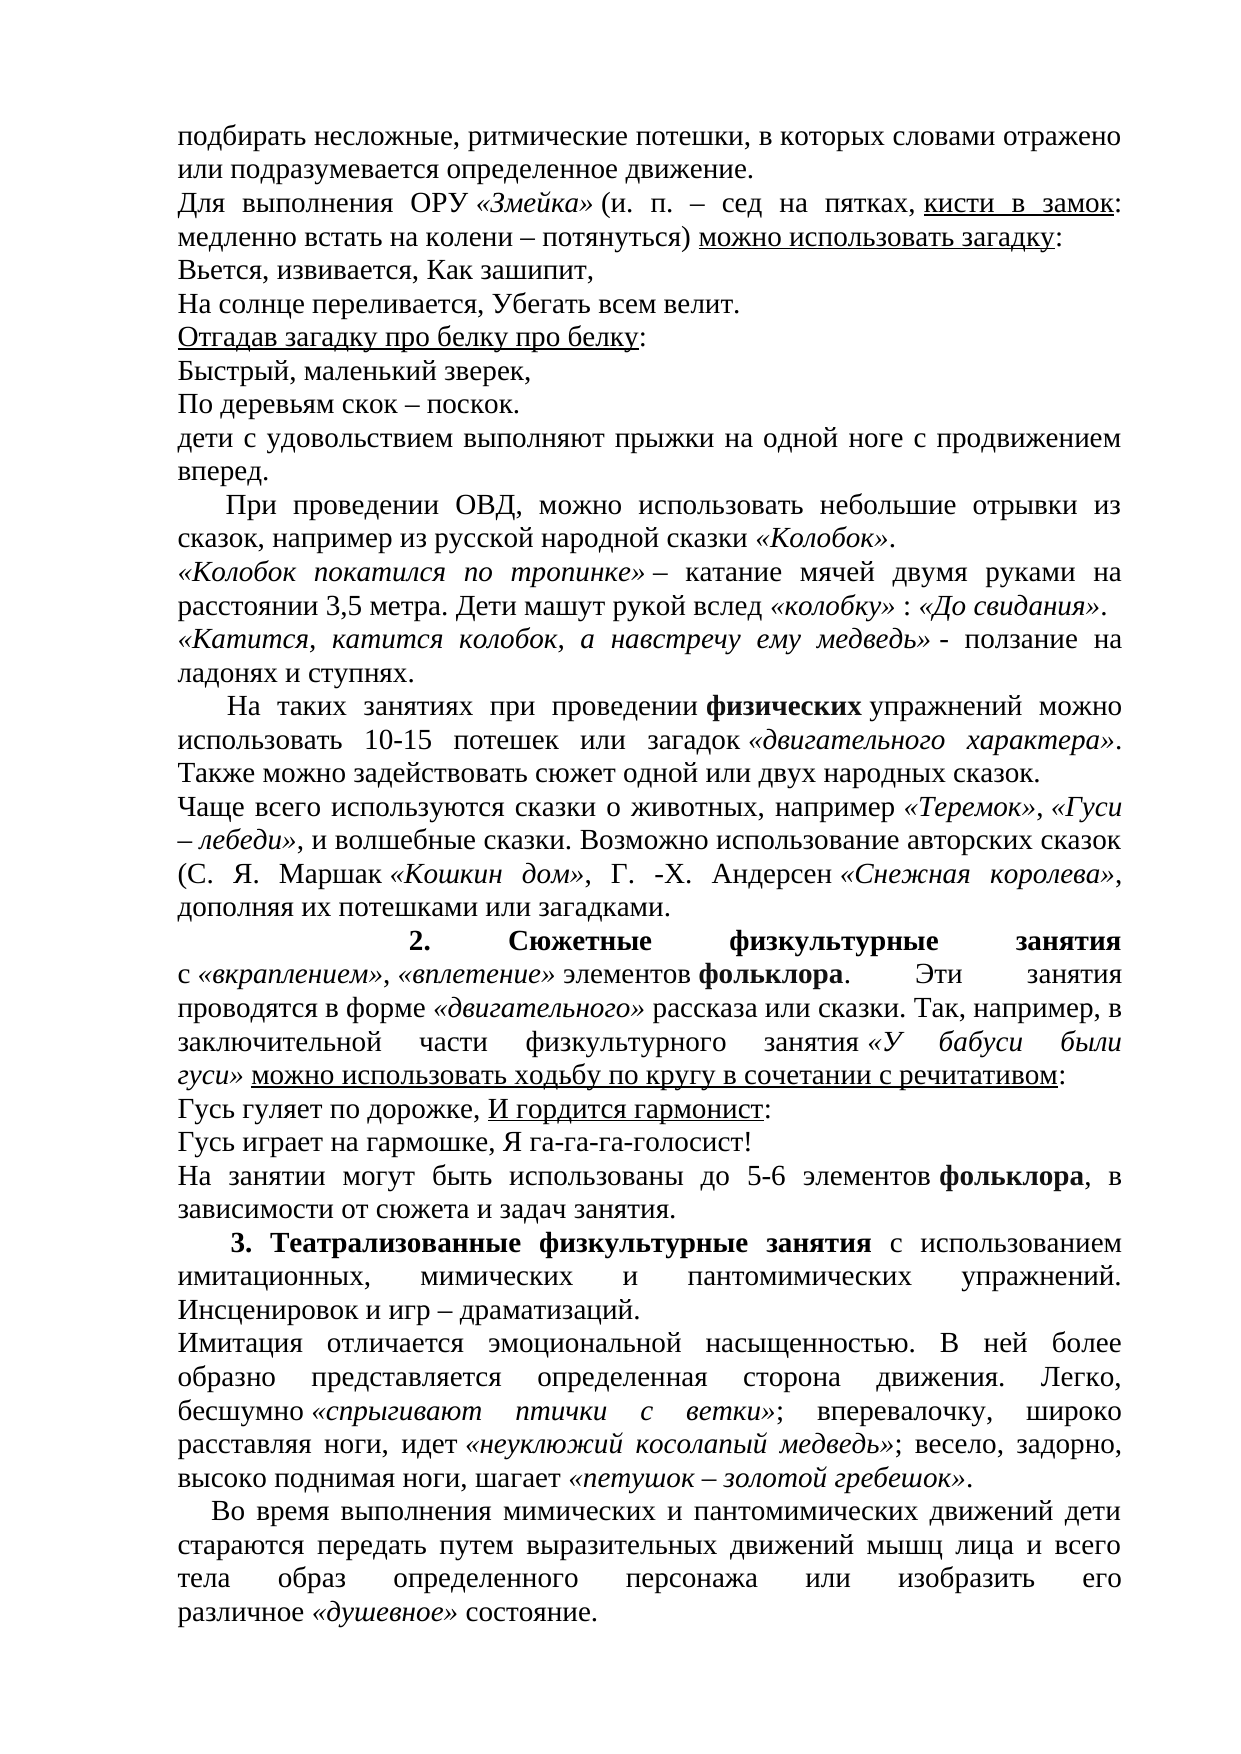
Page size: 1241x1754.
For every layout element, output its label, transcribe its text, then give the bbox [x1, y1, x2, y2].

text Отгадав загадку про белку про белку: [177, 319, 1122, 353]
text Гусь играет на гармошке, Я га-га-га-голосист! [177, 1124, 1122, 1158]
text Вьется, извивается, Как зашипит, [177, 252, 1122, 286]
text дети с удовольствием выполняют прыжки на одной ноге с продвижением вперед. [177, 420, 1122, 487]
text «Колобок покатился по тропинке» – катание мячей двумя руками на расстоянии 3,5 метра. Дети машут рукой вслед «колобку» : «До свидания». [177, 554, 1122, 621]
text 3. Театрализованные физкультурные занятия с использованием имитационных, мимических и пантомимических упражнений. Инсценировок и игр – драматизаций. [177, 1225, 1122, 1326]
text По деревьям скок – поскок. [177, 386, 1122, 420]
text При проведении ОВД, можно использовать небольшие отрывки из сказок, например из русской народной сказки «Колобок». [177, 487, 1122, 554]
text Во время выполнения мимических и пантомимических движений дети стараются передать путем выразительных движений мышц лица и всего тела образ определенного персонажа или изобразить его различное «душевное» состояние. [177, 1493, 1122, 1627]
text На таких занятиях при проведении физических упражнений можно использовать 10-15 потешек или загадок «двигательного характера». Также можно задействовать сюжет одной или двух народных сказок. [177, 688, 1122, 789]
text Гусь гуляет по дорожке, И гордится гармонист: [177, 1091, 1122, 1124]
text На солнце переливается, Убегать всем велит. [177, 286, 1122, 319]
text «Катится, катится колобок, а навстречу ему медведь» - ползание на ладонях и ступнях. [177, 621, 1122, 688]
text 2. Сюжетные физкультурные занятия с «вкраплением», «вплетение» элементов фольклора. Эти занятия проводятся в форме «двигательного» рассказа или сказки. Так, например, в заключительной части физкультурного занятия «У бабуси были гуси» можно использовать ходьбу по кругу в сочетании с речитативом: [177, 923, 1122, 1091]
text Для выполнения ОРУ «Змейка» (и. п. – сед на пятках, кисти в замок: медленно встать на колени – потянуться) можно использовать загадку: [177, 185, 1122, 252]
text Чаще всего используются сказки о животных, например «Теремок», «Гуси – лебеди», и волшебные сказки. Возможно использование авторских сказок (С. Я. Маршак «Кошкин дом», Г. -Х. Андерсен «Снежная королева», дополняя их потешками или загадками. [177, 789, 1122, 923]
text Имитация отличается эмоциональной насыщенностью. В ней более образно представляется определенная сторона движения. Легко, бесшумно «спрыгивают птички с ветки»; вперевалочку, широко расставляя ноги, идет «неуклюжий косолапый медведь»; весело, задорно, высоко поднимая ноги, шагает «петушок – золотой гребешок». [177, 1326, 1122, 1493]
text На занятии могут быть использованы до 5-6 элементов фольклора, в зависимости от сюжета и задач занятия. [177, 1158, 1122, 1225]
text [177, 118, 1122, 185]
text Быстрый, маленький зверек, [177, 353, 1122, 386]
